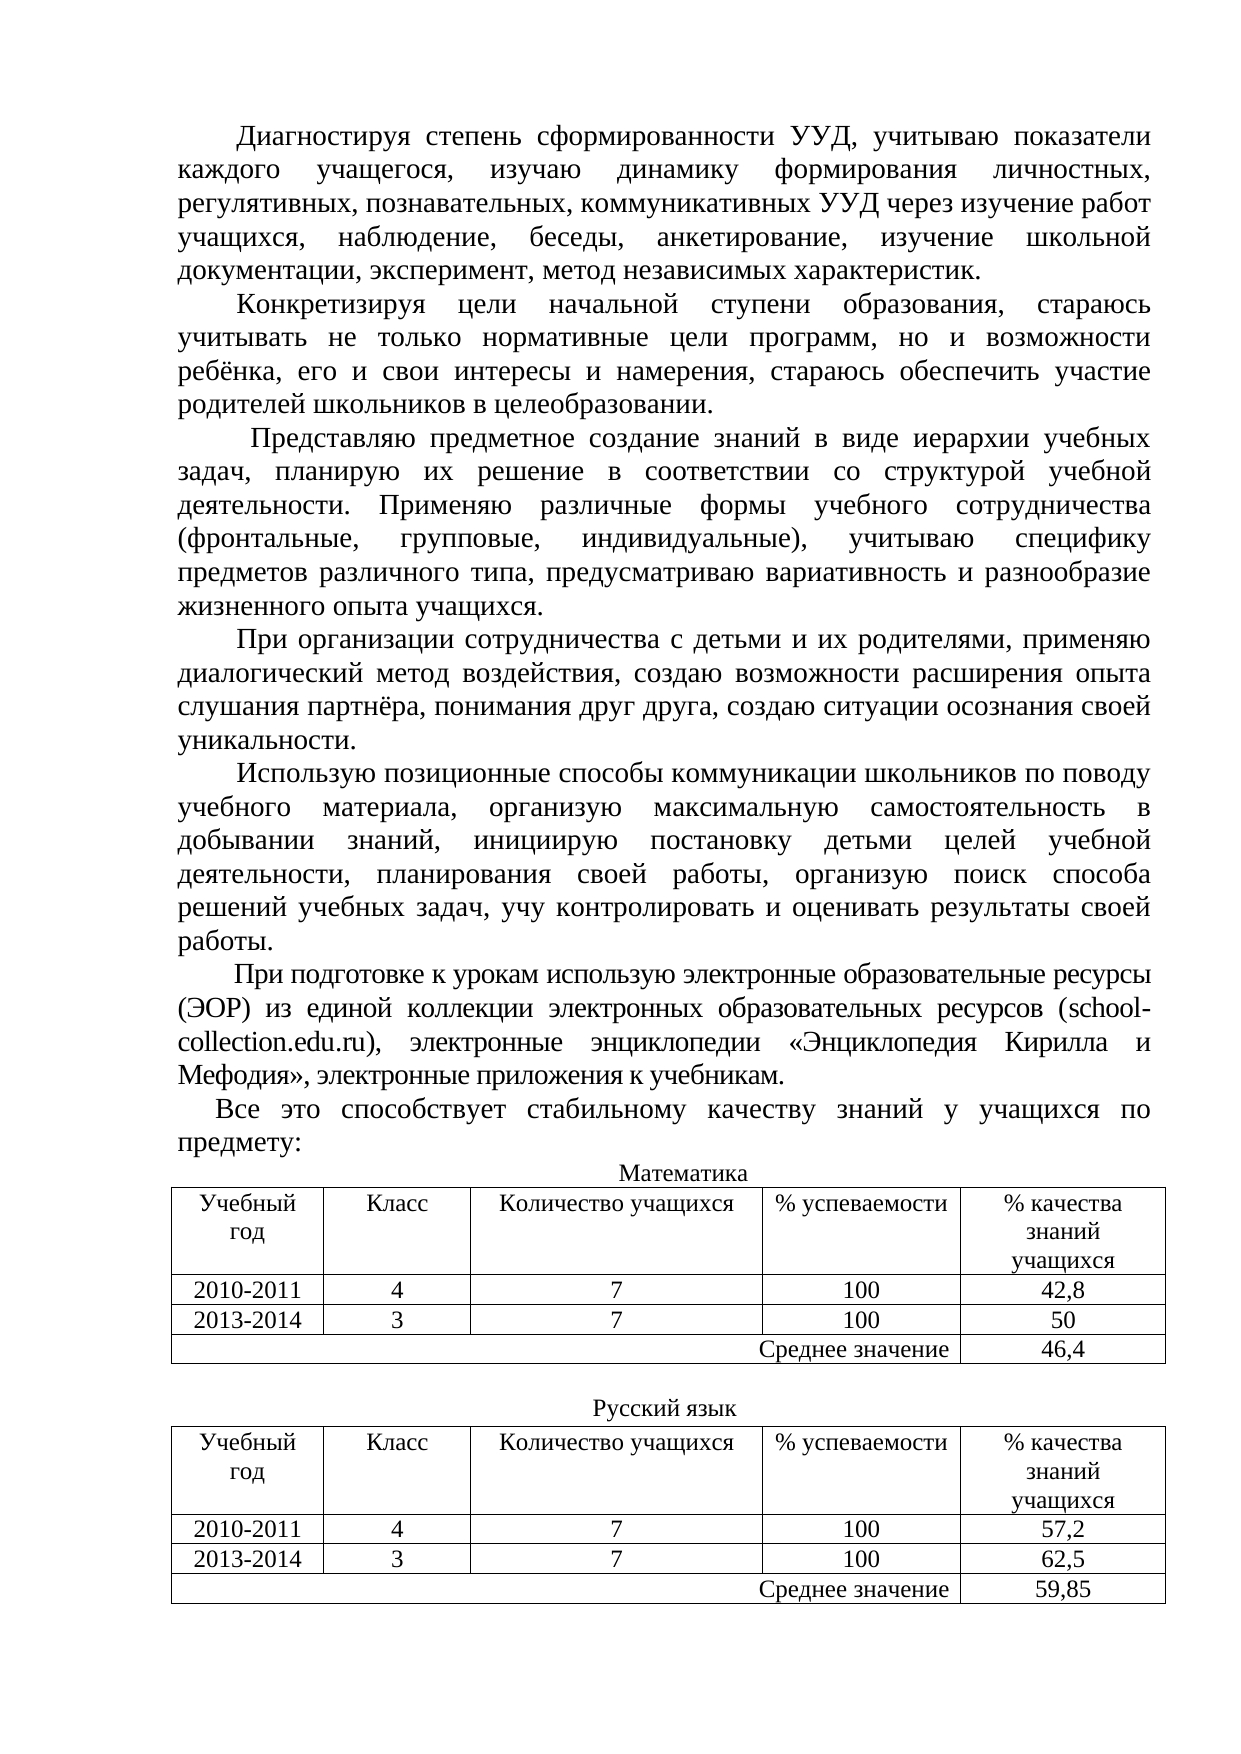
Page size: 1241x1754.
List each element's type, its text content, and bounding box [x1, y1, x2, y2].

table_header Класс [324, 1427, 470, 1513]
text Представляю предметное создание знаний в виде иерархии учебных задач, планирую их решение в соответствии со структурой учебной деятельности. Применяю различные формы учебного сотрудничества (фронтальные, групповые, индивидуальные), учитываю специфику предметов различного типа, предусматриваю вариативность и разнообразие жизненного опыта учащихся. [177, 420, 1152, 621]
table_cell 2013-2014 [172, 1544, 323, 1573]
text Конкретизируя цели начальной ступени образования, стараюсь учитывать не только нормативные цели программ, но и возможности ребёнка, его и свои интересы и намерения, стараюсь обеспечить участие родителей школьников в целеобразовании. [177, 286, 1152, 420]
table_header % качества знаний учащихся [961, 1427, 1165, 1513]
table_header Количество учащихся [471, 1188, 762, 1274]
table_cell 3 [324, 1305, 470, 1333]
table_cell 4 [324, 1515, 470, 1543]
table_cell 50 [961, 1305, 1165, 1333]
table_header % качества знаний учащихся [961, 1188, 1165, 1274]
table_header Количество учащихся [471, 1427, 762, 1513]
table_cell 100 [763, 1275, 960, 1304]
table_cell 7 [471, 1275, 762, 1304]
table_cell 100 [763, 1544, 960, 1573]
table_cell 2010-2011 [172, 1275, 323, 1304]
table_cell 2010-2011 [172, 1515, 323, 1543]
table_cell 59,85 [961, 1574, 1165, 1603]
table_cell Среднее значение [172, 1335, 960, 1363]
table_cell 7 [471, 1544, 762, 1573]
table_cell 62,5 [961, 1544, 1165, 1573]
table_cell 4 [324, 1275, 470, 1304]
table_header Учебный год [172, 1188, 323, 1274]
text Все это способствует стабильному качеству знаний у учащихся по предмету: [177, 1091, 1152, 1158]
text Диагностируя степень сформированности УУД, учитываю показатели каждого учащегося, изучаю динамику формирования личностных, регулятивных, познавательных, коммуникативных УУД через изучение работ учащихся, наблюдение, беседы, анкетирование, изучение школьной документации, эксперимент, метод независимых характеристик. [177, 118, 1152, 286]
table_cell 100 [763, 1305, 960, 1333]
table_cell 100 [763, 1515, 960, 1543]
table_cell 7 [471, 1515, 762, 1543]
text При организации сотрудничества с детьми и их родителями, применяю диалогический метод воздействия, создаю возможности расширения опыта слушания партнёра, понимания друг друга, создаю ситуации осознания своей уникальности. [177, 621, 1152, 755]
text Русский язык [177, 1393, 1152, 1422]
table_header Класс [324, 1188, 470, 1274]
text Использую позиционные способы коммуникации школьников по поводу учебного материала, организую максимальную самостоятельность в добывании знаний, инициирую постановку детьми целей учебной деятельности, планирования своей работы, организую поиск способа решений учебных задач, учу контролировать и оценивать результаты своей работы. [177, 755, 1152, 957]
table_header Учебный год [172, 1427, 323, 1513]
table_cell 2013-2014 [172, 1305, 323, 1333]
table_cell 7 [471, 1305, 762, 1333]
table_header % успеваемости [763, 1427, 960, 1513]
table_cell 46,4 [961, 1335, 1165, 1363]
text Математика [177, 1158, 1152, 1187]
table_header % успеваемости [763, 1188, 960, 1274]
table_cell Среднее значение [172, 1574, 960, 1603]
table_cell 42,8 [961, 1275, 1165, 1304]
table_cell 3 [324, 1544, 470, 1573]
table_cell 57,2 [961, 1515, 1165, 1543]
text При подготовке к урокам использую электронные образовательные ресурсы (ЭОР) из единой коллекции электронных образовательных ресурсов (school-collection.edu.ru), электронные энциклопедии «Энциклопедия Кирилла и Мефодия», электронные приложения к учебникам. [177, 957, 1152, 1091]
